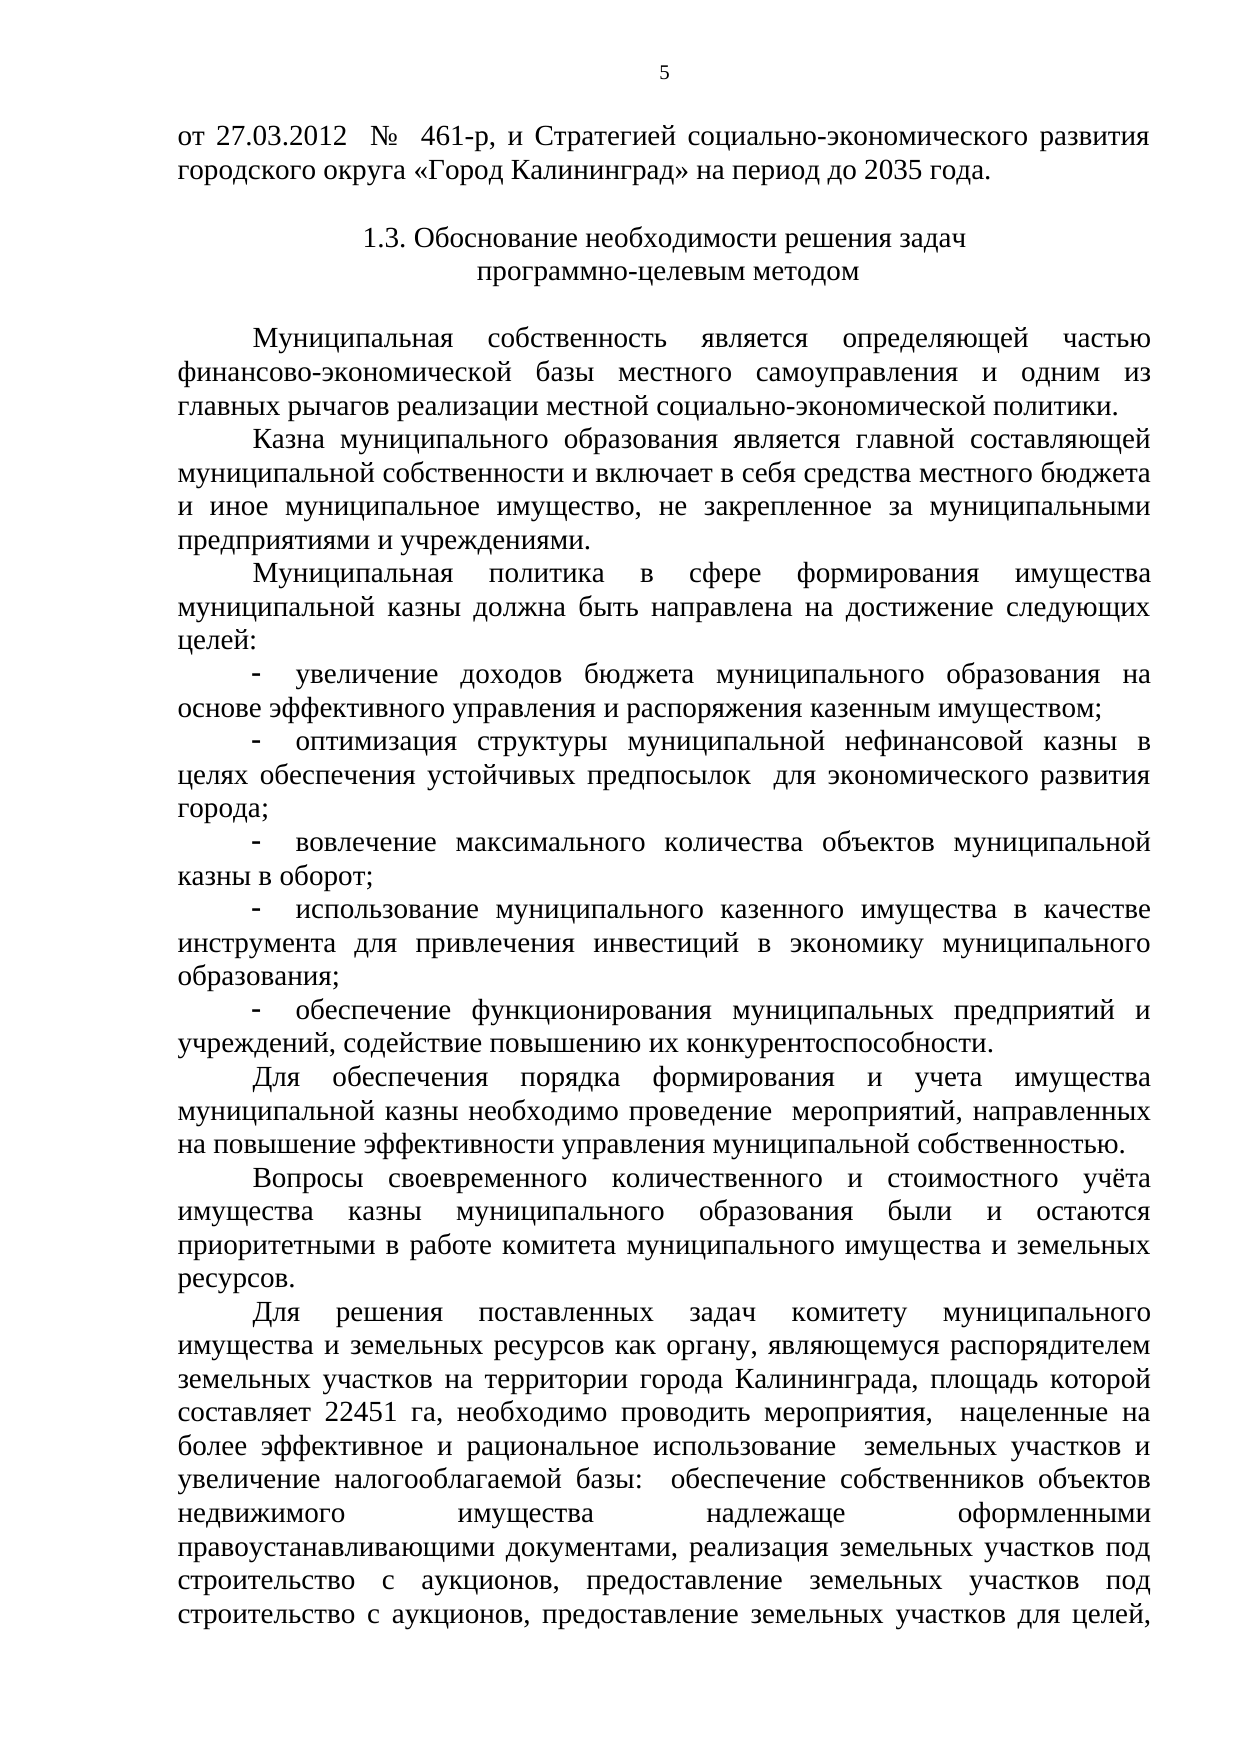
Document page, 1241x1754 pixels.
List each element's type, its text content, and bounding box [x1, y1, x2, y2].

list вовлечение максимального количества объектов муниципальной казны в оборот; [177, 824, 1152, 891]
text Муниципальная политика в сфере формирования имущества муниципальной казны должна быть направлена на достижение следующих целей: [177, 555, 1152, 656]
list оптимизация структуры муниципальной нефинансовой казны в целях обеспечения устойчивых предпосылок для экономического развития города; [177, 723, 1152, 824]
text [177, 118, 1150, 186]
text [177, 1294, 1152, 1629]
text программно-целевым методом [177, 253, 1152, 287]
text 1.3. Обоснование необходимости решения задач [177, 220, 1152, 253]
text Муниципальная собственность является определяющей частью финансово-экономической базы местного самоуправления и одним из главных рычагов реализации местной социально-экономической политики. [177, 321, 1152, 421]
list обеспечение функционирования муниципальных предприятий и учреждений, содействие повышению их конкурентоспособности. [177, 992, 1152, 1059]
text Вопросы своевременного количественного и стоимостного учёта имущества казны муниципального образования были и остаются приоритетными в работе комитета муниципального имущества и земельных ресурсов. [177, 1160, 1152, 1294]
text Казна муниципального образования является главной составляющей муниципальной собственности и включает в себя средства местного бюджета и иное муниципальное имущество, не закрепленное за муниципальными предприятиями и учреждениями. [177, 421, 1152, 555]
list увеличение доходов бюджета муниципального образования на основе эффективного управления и распоряжения казенным имуществом; [177, 656, 1152, 723]
text Для обеспечения порядка формирования и учета имущества муниципальной казны необходимо проведение мероприятий, направленных на повышение эффективности управления муниципальной собственностью. [177, 1059, 1152, 1160]
list использование муниципального казенного имущества в качестве инструмента для привлечения инвестиций в экономику муниципального образования; [177, 891, 1152, 992]
